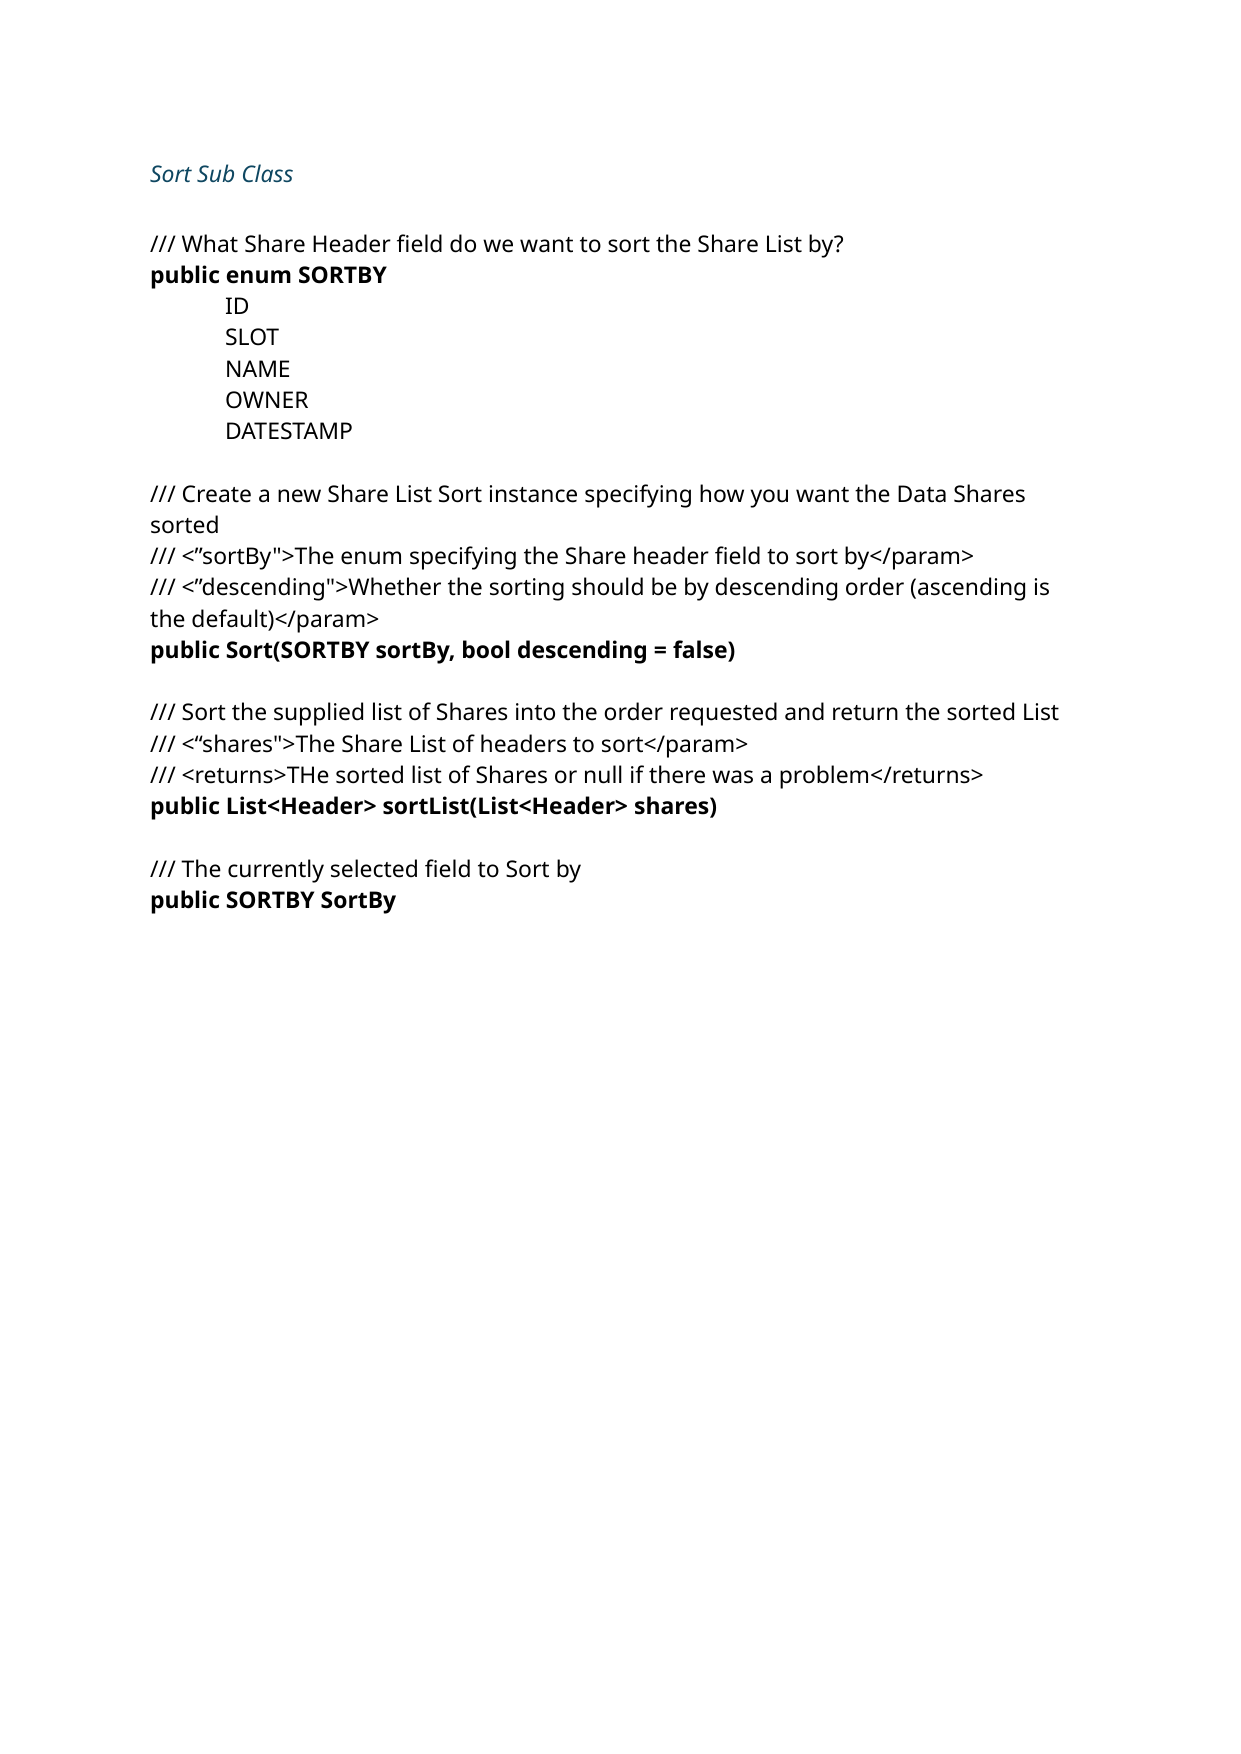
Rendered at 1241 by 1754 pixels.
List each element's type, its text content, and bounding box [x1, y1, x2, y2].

text /// What Share Header field do we want to sort the Share List by? [150, 227, 1090, 259]
text /// <”descending">Whether the sorting should be by descending order (ascending is the default)</param> [150, 571, 1090, 634]
text public enum SORTBY [150, 259, 1090, 290]
text public Sort(SORTBY sortBy, bool descending = false) [150, 634, 1090, 665]
text /// Create a new Share List Sort instance specifying how you want the Data Shares sorted [150, 477, 1090, 540]
text /// The currently selected field to Sort by [150, 852, 1090, 884]
text ID [150, 290, 1090, 321]
text NAME [150, 352, 1090, 384]
subtitle Sort Sub Class [150, 158, 1090, 189]
text /// <returns>THe sorted list of Shares or null if there was a problem</returns> [150, 759, 1090, 790]
text SLOT [150, 321, 1090, 352]
text public SORTBY SortBy [150, 884, 1090, 915]
text public List<Header> sortList(List<Header> shares) [150, 790, 1090, 821]
text /// <“shares">The Share List of headers to sort</param> [150, 727, 1090, 759]
text OWNER [150, 384, 1090, 415]
text DATESTAMP [150, 415, 1090, 446]
text /// Sort the supplied list of Shares into the order requested and return the sorted List [150, 696, 1090, 727]
text /// <”sortBy">The enum specifying the Share header field to sort by</param> [150, 540, 1090, 571]
